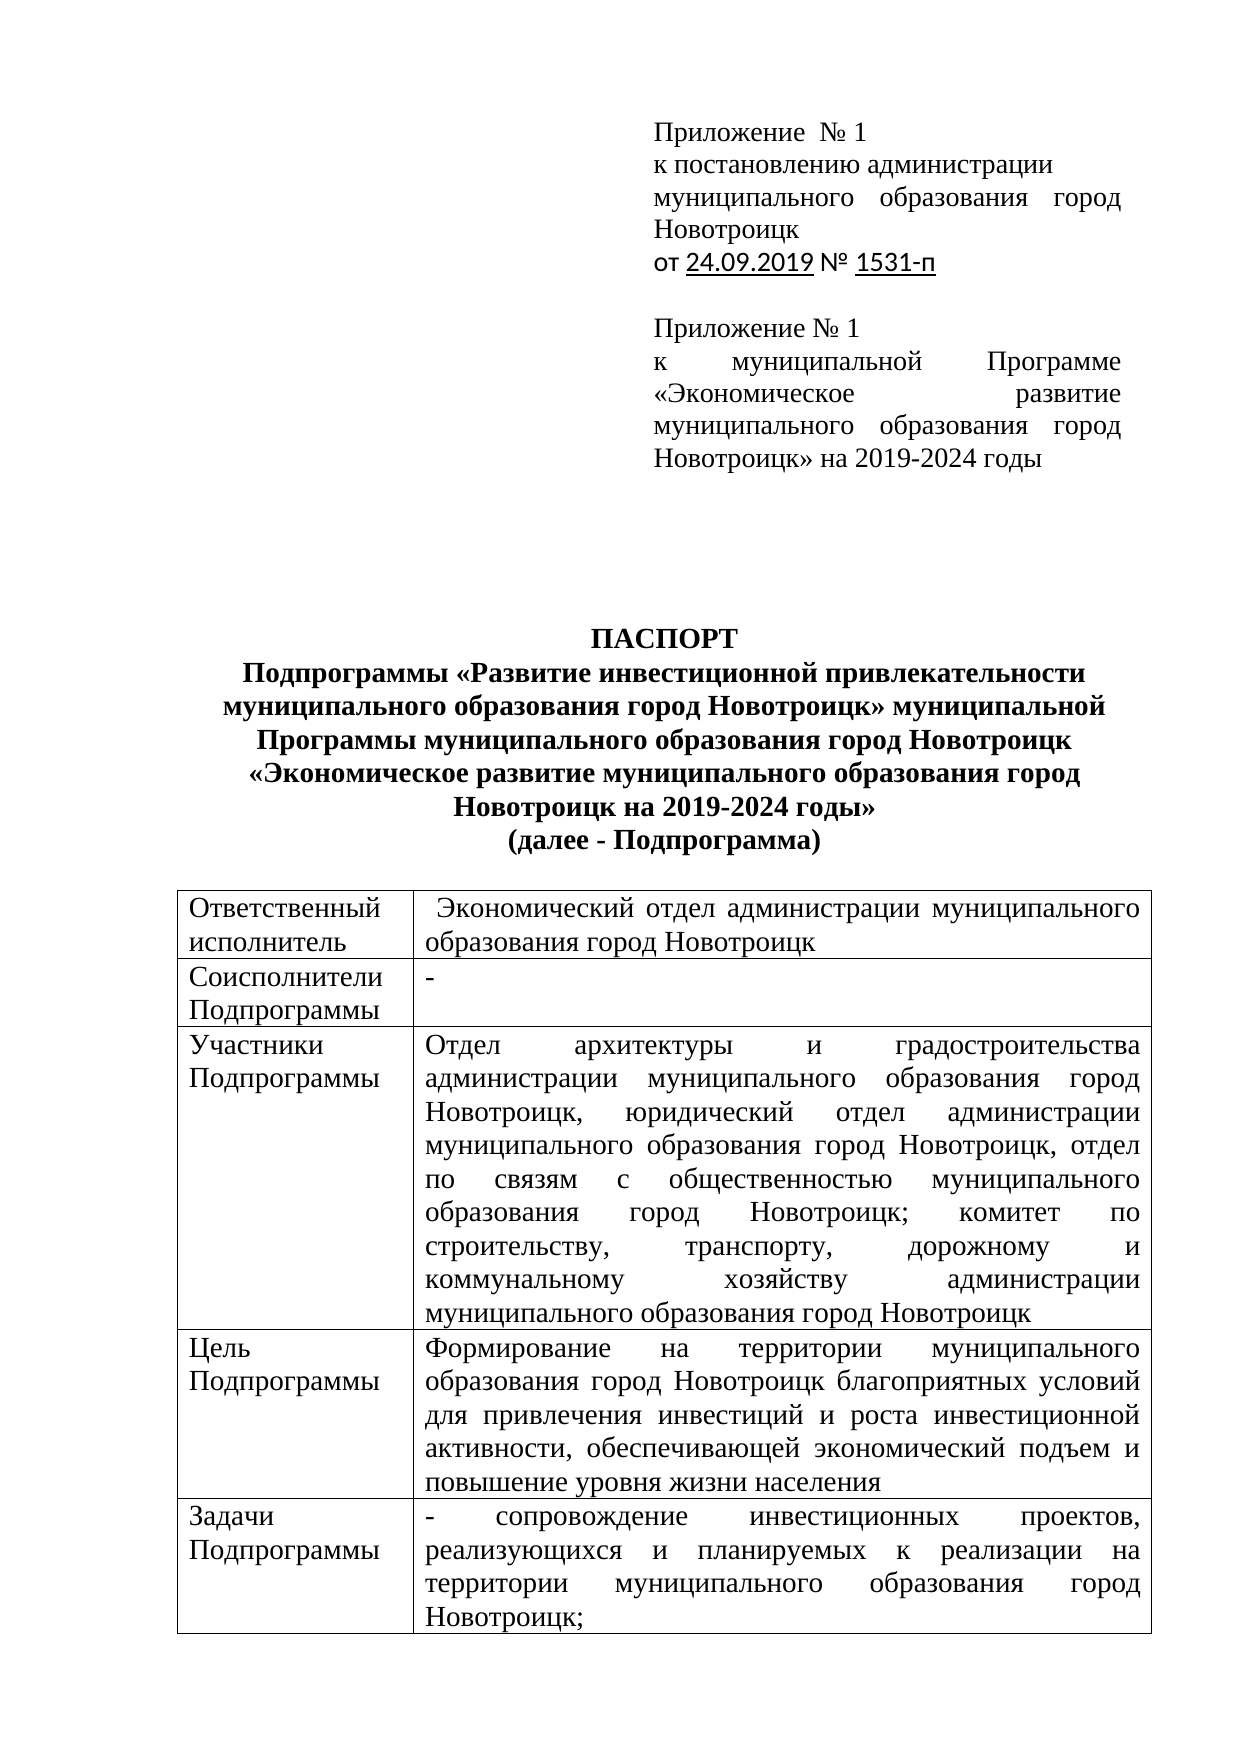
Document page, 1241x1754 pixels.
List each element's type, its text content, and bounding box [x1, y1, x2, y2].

table_header Приложение № 1 к постановлению администрации муниципального образования город Новотроицк от 24.09.2019 № 1531-п Приложение № 1 к муниципальной Программе «Экономическое развитие муниципального образования город Новотроицк» на 2019-2024 годы [642, 115, 1133, 506]
table_cell - [414, 959, 1151, 1026]
text Подпрограммы «Развитие инвестиционной привлекательности муниципального образования город Новотроицк» муниципальной Программы муниципального образования город Новотроицк «Экономическое развитие муниципального образования город Новотроицк на 2019-2024 годы» [177, 655, 1152, 822]
table_cell Формирование на территории муниципального образования город Новотроицк благоприятных условий для привлечения инвестиций и роста инвестиционной активности, обеспечивающей экономический подъем и повышение уровня жизни населения [414, 1330, 1151, 1497]
table_cell Отдел архитектуры и градостроительства администрации муниципального образования город Новотроицк, юридический отдел администрации муниципального образования город Новотроицк, отдел по связям с общественностью муниципального образования город Новотроицк; комитет по строительству, транспорту, дорожному и коммунальному хозяйству администрации муниципального образования город Новотроицк [414, 1027, 1151, 1329]
text (далее - Подпрограмма) [177, 822, 1152, 856]
table_cell Участники Подпрограммы [178, 1027, 413, 1329]
table_cell Цель Подпрограммы [178, 1330, 413, 1497]
table_header Экономический отдел администрации муниципального образования город Новотроицк [414, 891, 1151, 958]
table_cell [414, 1499, 1151, 1633]
table_cell Соисполнители Подпрограммы [178, 959, 413, 1026]
table_header Ответственный исполнитель [178, 891, 413, 958]
text ПАСПОРТ [177, 621, 1152, 655]
table_cell Задачи Подпрограммы [178, 1499, 413, 1633]
